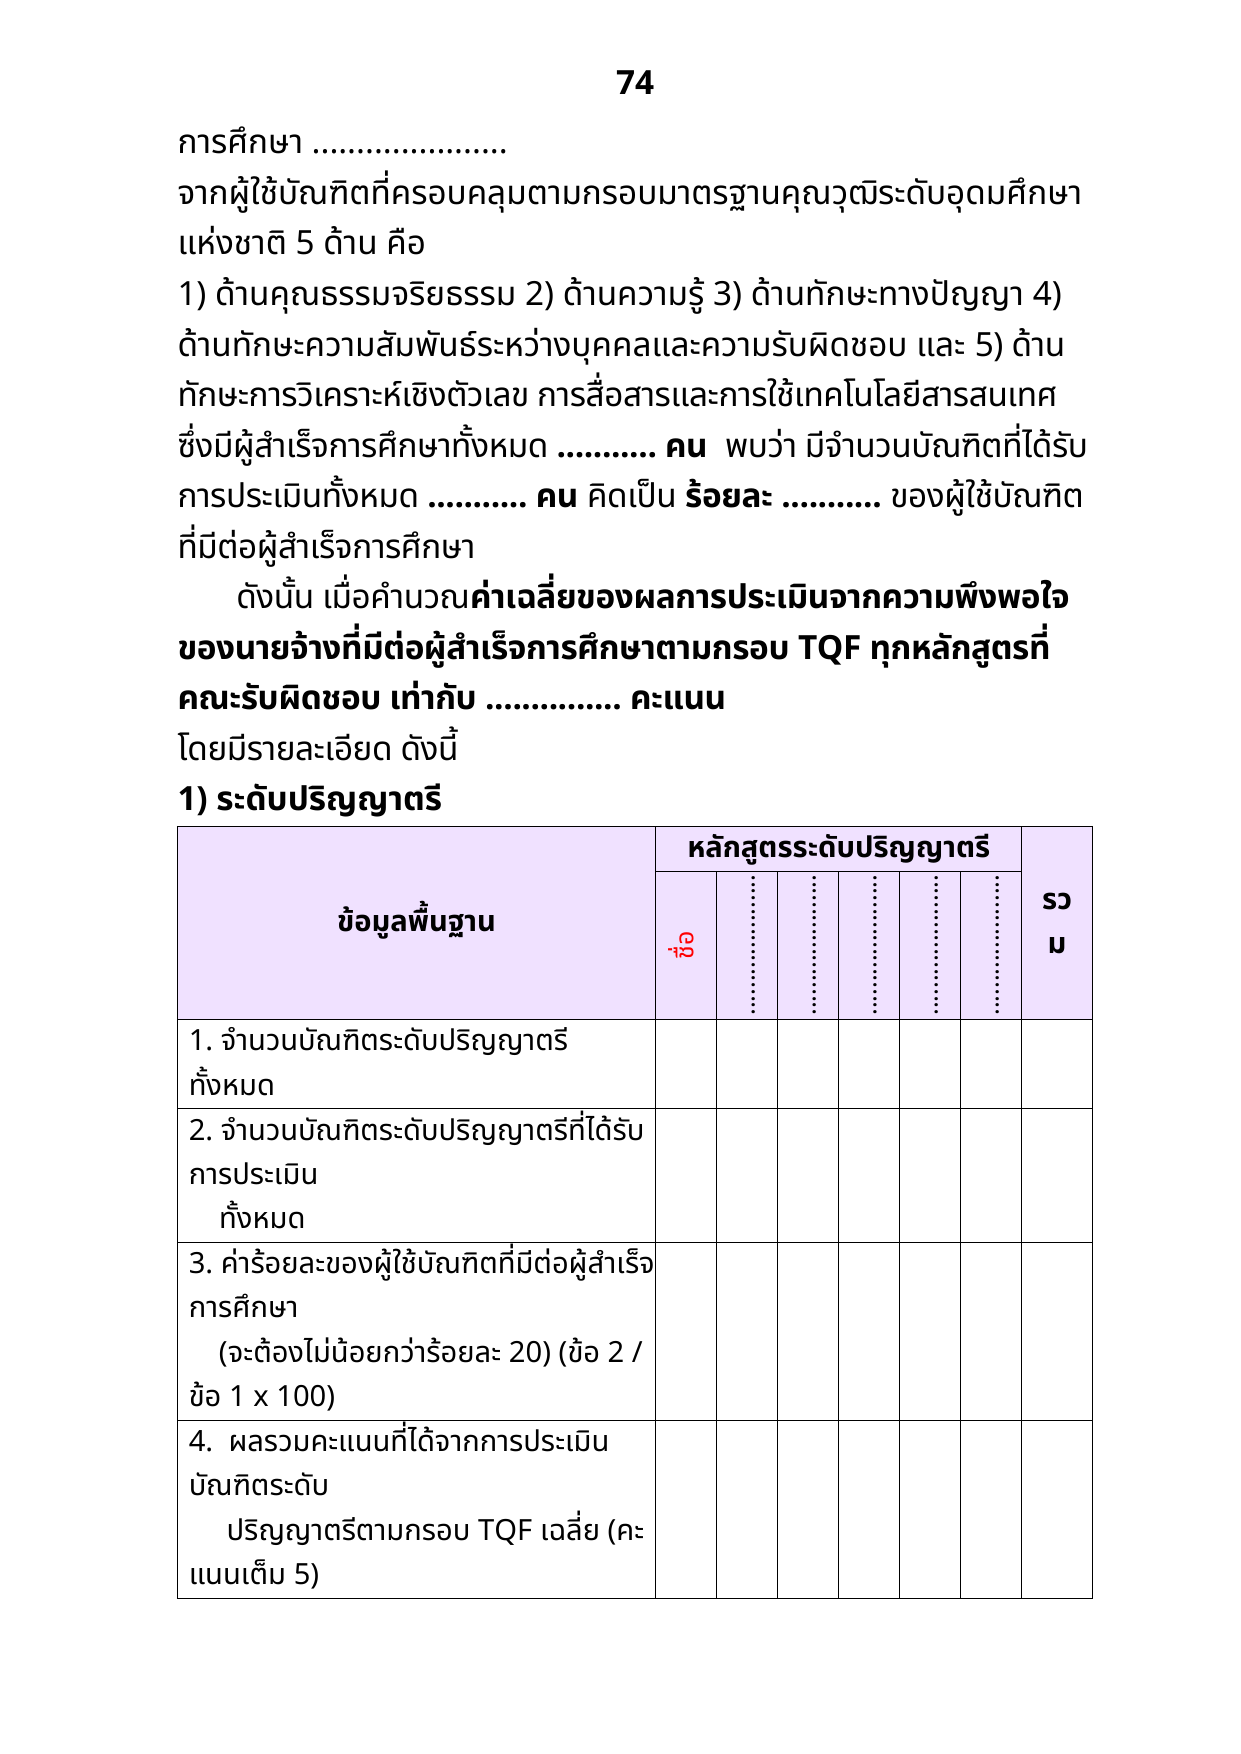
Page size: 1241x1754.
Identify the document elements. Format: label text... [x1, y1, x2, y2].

table_cell .......................... [778, 872, 838, 1019]
table_cell [778, 1109, 838, 1242]
table_cell [656, 1109, 716, 1242]
table_cell [961, 1020, 1021, 1108]
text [177, 118, 1092, 573]
table_cell [717, 1243, 777, 1419]
table_header หลักสูตรระดับปริญญาตรี [656, 827, 1021, 871]
table_cell [656, 1020, 716, 1108]
table_header รวม [1022, 827, 1092, 1019]
table_cell [839, 1109, 899, 1242]
table_cell [900, 1421, 960, 1597]
table_cell 4. ผลรวมคะแนนที่ได้จากการประเมินบัณฑิตระดับ ปริญญาตรีตามกรอบ TQF เฉลี่ย (คะแนนเต็ม 5) [178, 1421, 655, 1597]
table_cell [961, 1243, 1021, 1419]
table_cell [839, 1020, 899, 1108]
table_cell ชื่อหลักสูตร............ [656, 872, 716, 1019]
table_cell [656, 1243, 716, 1419]
table_cell .......................... [717, 872, 777, 1019]
table_cell 2. จำนวนบัณฑิตระดับปริญญาตรีที่ได้รับการประเมิน ทั้งหมด [178, 1109, 655, 1242]
table_cell [717, 1020, 777, 1108]
table_cell [1022, 1109, 1092, 1242]
table_cell [717, 1109, 777, 1242]
table_cell 1. จำนวนบัณฑิตระดับปริญญาตรีทั้งหมด [178, 1020, 655, 1108]
table_cell [778, 1243, 838, 1419]
text ดังนั้น เมื่อคำนวณค่าเฉลี่ยของผลการประเมินจากความพึงพอใจของนายจ้างที่มีต่อผู้สำเร็จการศึกษาตามกรอบ TQF ทุกหลักสูตรที่คณะรับผิดชอบ เท่ากับ ............... คะแนน โดยมีรายละเอียด ดังนี้ [177, 573, 1092, 775]
table_cell [900, 1243, 960, 1419]
table_cell [778, 1020, 838, 1108]
table_cell [900, 1020, 960, 1108]
table_cell [1022, 1421, 1092, 1597]
table_cell [656, 1421, 716, 1597]
table_cell [961, 1421, 1021, 1597]
table_cell 3. ค่าร้อยละของผู้ใช้บัณฑิตที่มีต่อผู้สำเร็จการศึกษา (จะต้องไม่น้อยกว่าร้อยละ 20) (ข้อ 2 / ข้อ 1 x 100) [178, 1243, 655, 1419]
table_cell .......................... [839, 872, 899, 1019]
table_cell [839, 1243, 899, 1419]
table_header ข้อมูลพื้นฐาน [178, 827, 655, 1019]
table_cell [778, 1421, 838, 1597]
table_cell [1022, 1243, 1092, 1419]
table_cell [717, 1421, 777, 1597]
table_cell [1022, 1020, 1092, 1108]
table_cell .......................... [900, 872, 960, 1019]
table_cell [839, 1421, 899, 1597]
table_cell [961, 1109, 1021, 1242]
table_cell .......................... [961, 872, 1021, 1019]
table_cell [900, 1109, 960, 1242]
text 1) ระดับปริญญาตรี [177, 775, 1092, 826]
